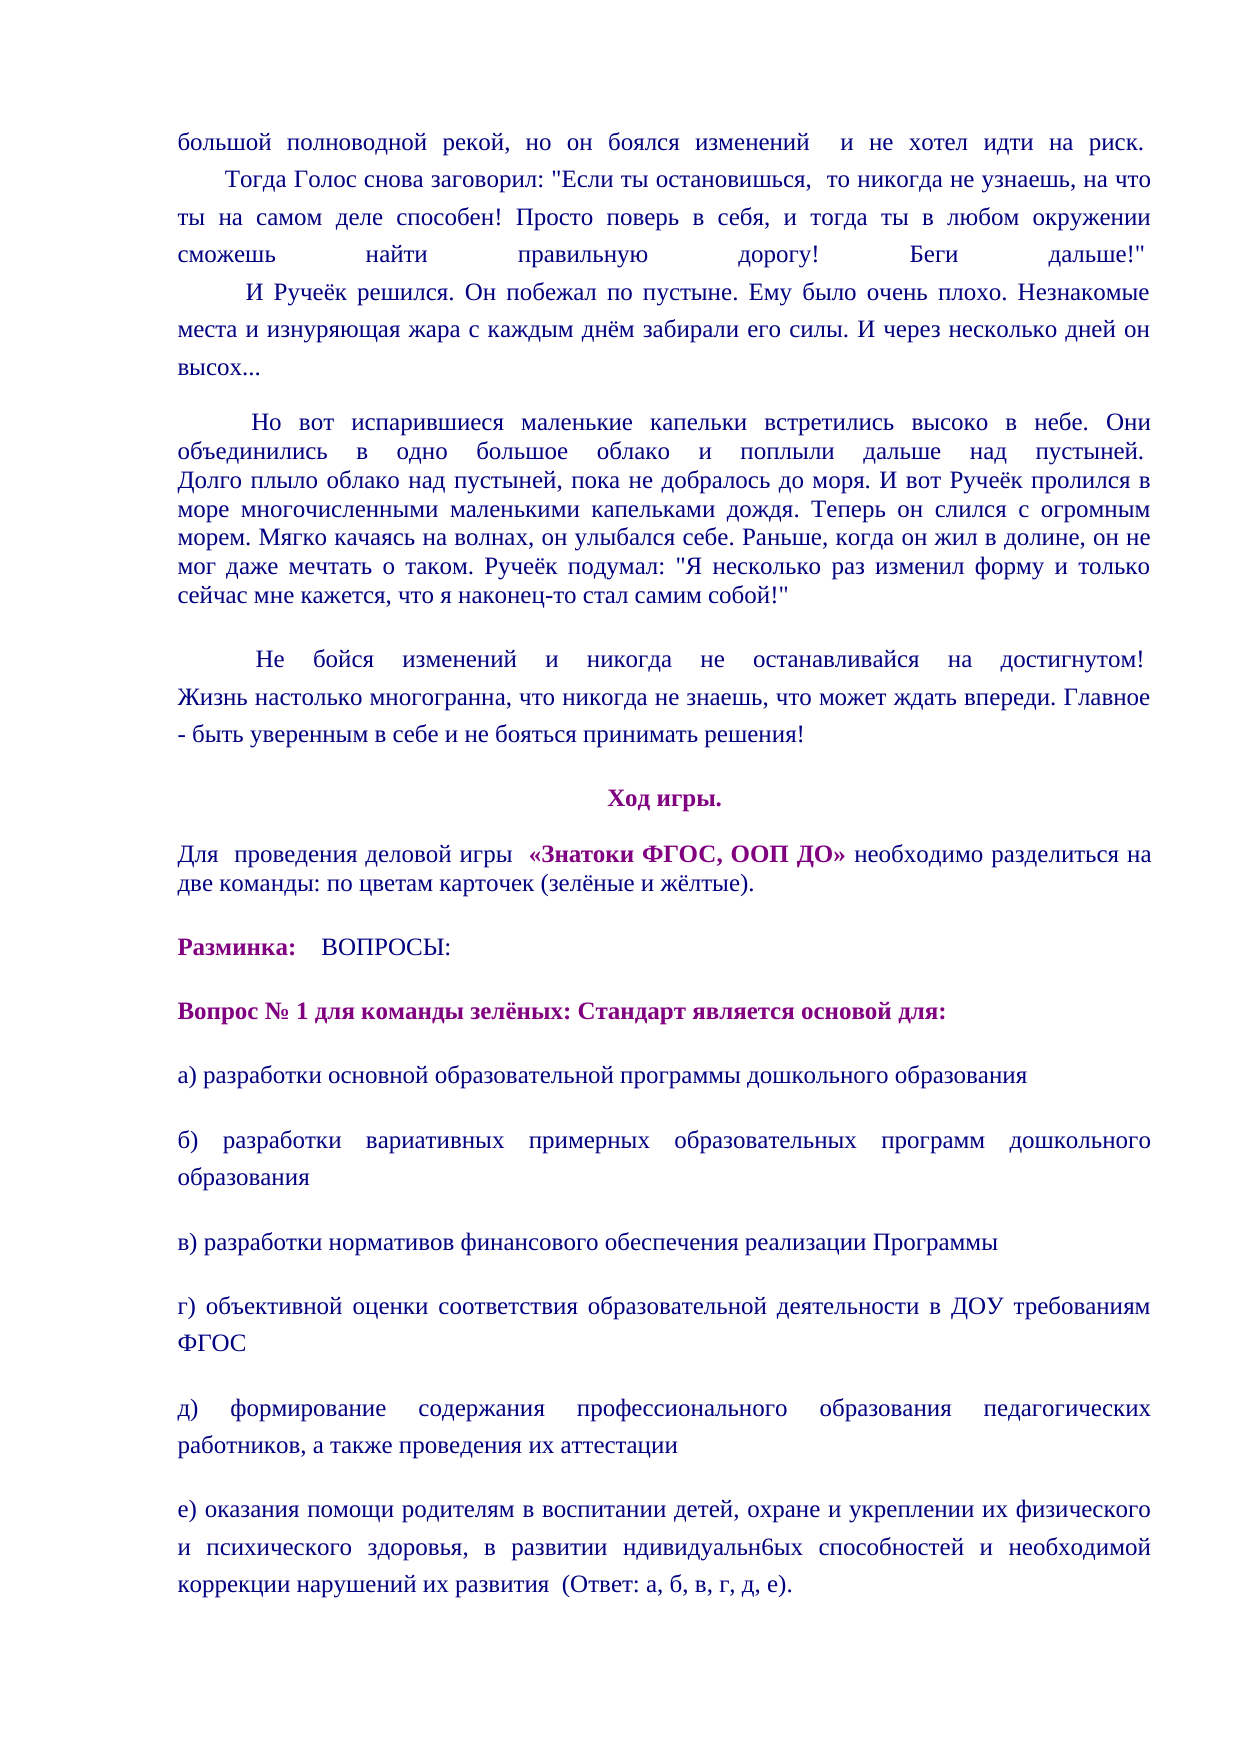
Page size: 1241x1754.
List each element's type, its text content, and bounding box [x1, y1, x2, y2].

text Ход игры. [177, 775, 1152, 812]
text Для проведения деловой игры «Знатоки ФГОС, ООП ДО» необходимо разделиться на две команды: по цветам карточек (зелёные и жёлтые). [177, 839, 1152, 896]
text г) объективной оценки соответствия образовательной деятельности в ДОУ требованиям ФГОС [177, 1282, 1152, 1357]
text б) разработки вариативных примерных образовательных программ дошкольного образования [177, 1116, 1152, 1191]
text Вопрос № 1 для команды зелёных: Стандарт является основой для: [177, 987, 1152, 1025]
text в) разработки нормативов финансового обеспечения реализации Программы [177, 1218, 1152, 1255]
text е) оказания помощи родителям в воспитании детей, охране и укреплении их физического и психического здоровья, в развитии ндивидуальн6ых способностей и необходимой коррекции нарушений их развития (Ответ: а, б, в, г, д, е). [177, 1486, 1152, 1598]
text а) разработки основной образовательной программы дошкольного образования [177, 1052, 1152, 1089]
text Разминка: ВОПРОСЫ: [177, 923, 1152, 961]
text Не бойся изменений и никогда не останавливайся на достигнутом! Жизнь настолько многогранна, что никогда не знаешь, что может ждать впереди. Главное - быть уверенным в себе и не бояться принимать решения! [177, 635, 1152, 748]
text д) формирование содержания профессионального образования педагогических работников, а также проведения их аттестации [177, 1384, 1152, 1459]
text Но вот испарившиеся маленькие капельки встретились высоко в небе. Они объединились в одно большое облако и поплыли дальше над пустыней. Долго плыло облако над пустыней, пока не добралось до моря. И вот Ручеёк пролился в море многочисленными маленькими капельками дождя. Теперь он слился с огромным морем. Мягко качаясь на волнах, он улыбался себе. Раньше, когда он жил в долине, он не мог даже мечтать о таком. Ручеёк подумал: "Я несколько раз изменил форму и только сейчас мне кажется, что я наконец-то стал самим собой!" [177, 407, 1152, 609]
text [177, 118, 1152, 381]
